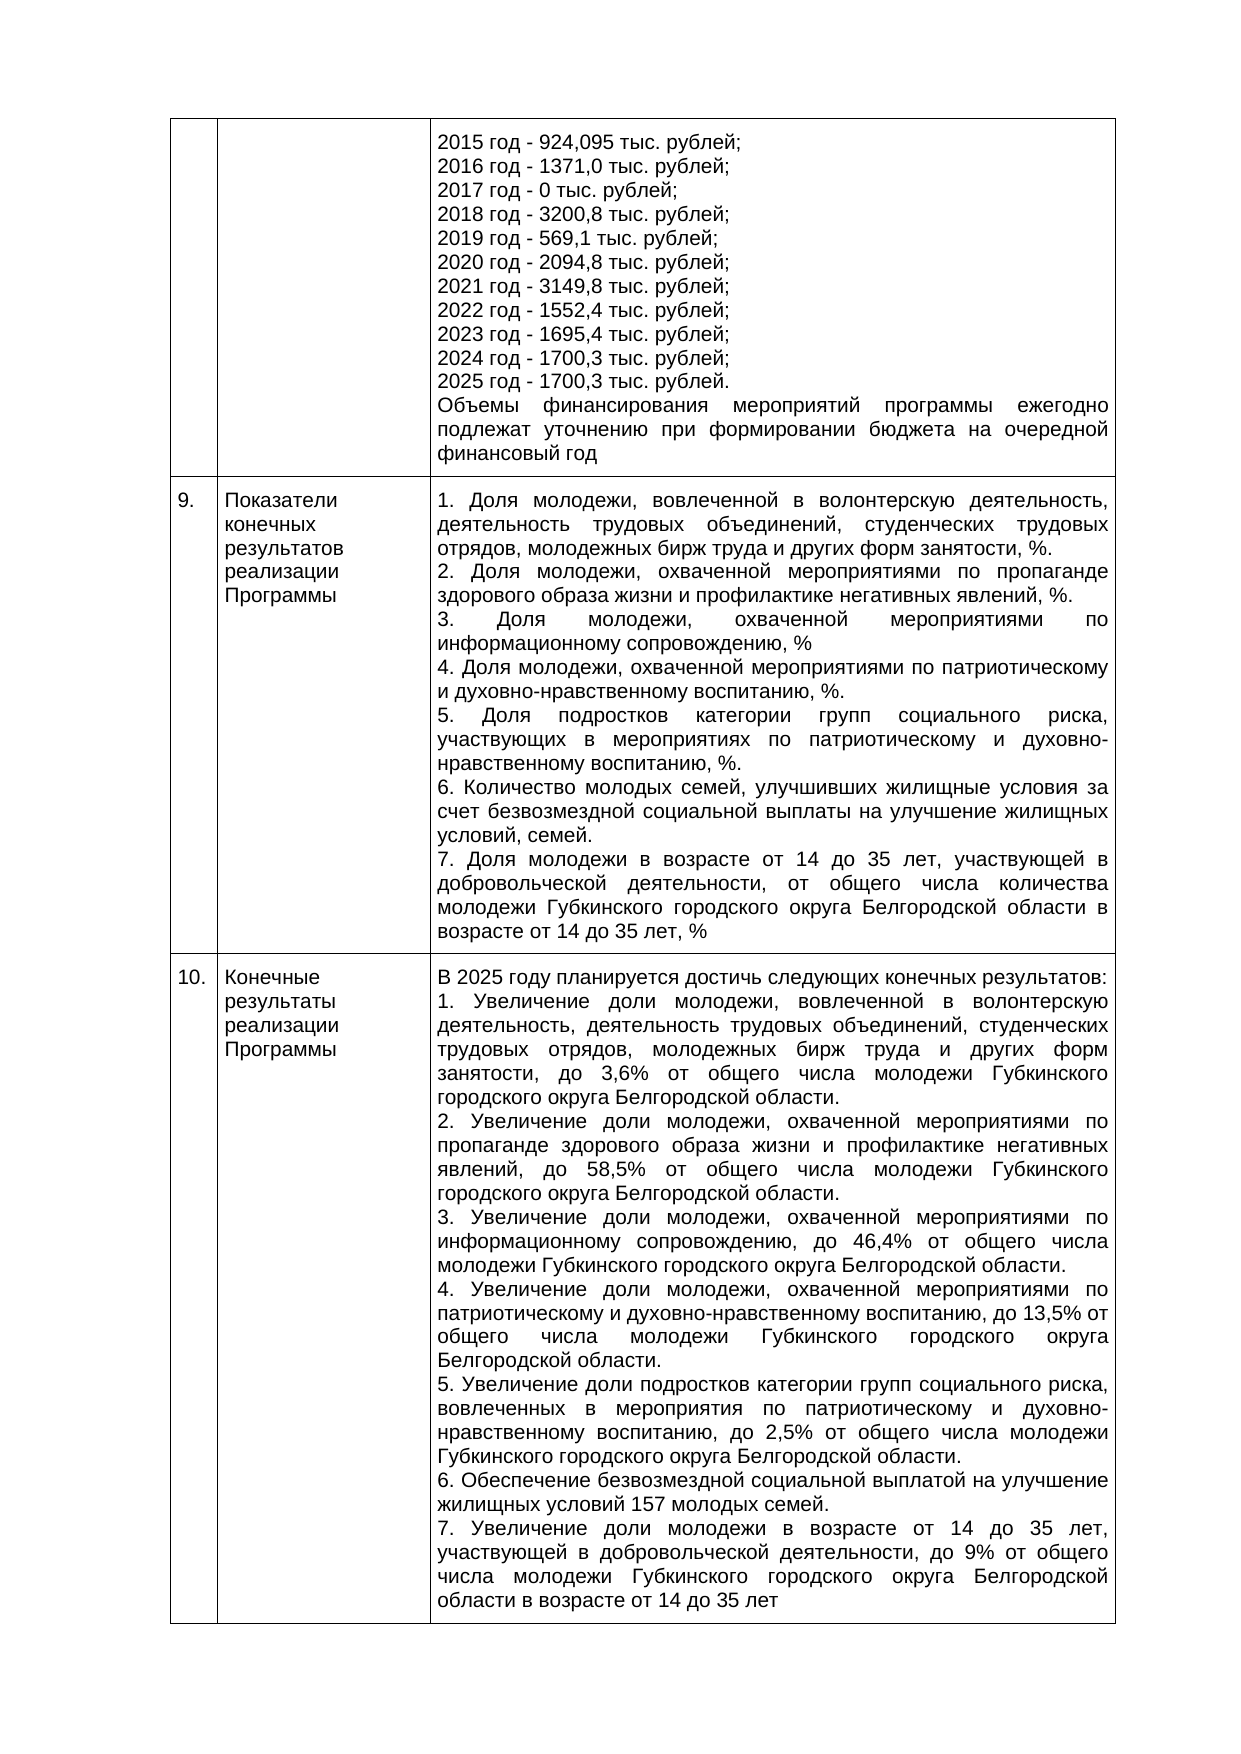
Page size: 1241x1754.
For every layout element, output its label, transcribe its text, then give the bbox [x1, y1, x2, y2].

table_cell Конечные результаты реализации Программы [218, 954, 430, 1622]
table_cell 9. [171, 477, 217, 953]
table_cell 8. [171, 119, 217, 476]
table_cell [218, 119, 430, 476]
table_cell Показатели конечных результатов реализации Программы [218, 477, 430, 953]
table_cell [431, 119, 1115, 476]
table_cell 10. [171, 954, 217, 1622]
table_cell 1. Доля молодежи, вовлеченной в волонтерскую деятельность, деятельность трудовых объединений, студенческих трудовых отрядов, молодежных бирж труда и других форм занятости, %. 2. Доля молодежи, охваченной мероприятиями по пропаганде здорового образа жизни и профилактике негативных явлений, %. 3. Доля молодежи, охваченной мероприятиями по информационному сопровождению, % 4. Доля молодежи, охваченной мероприятиями по патриотическому и духовно-нравственному воспитанию, %. 5. Доля подростков категории групп социального риска, участвующих в мероприятиях по патриотическому и духовно-нравственному воспитанию, %. 6. Количество молодых семей, улучшивших жилищные условия за счет безвозмездной социальной выплаты на улучшение жилищных условий, семей. 7. Доля молодежи в возрасте от 14 до 35 лет, участвующей в добровольческой деятельности, от общего числа количества молодежи Губкинского городского округа Белгородской области в возрасте от 14 до 35 лет, % [431, 477, 1115, 953]
table_cell В 2025 году планируется достичь следующих конечных результатов: 1. Увеличение доли молодежи, вовлеченной в волонтерскую деятельность, деятельность трудовых объединений, студенческих трудовых отрядов, молодежных бирж труда и других форм занятости, до 3,6% от общего числа молодежи Губкинского городского округа Белгородской области. 2. Увеличение доли молодежи, охваченной мероприятиями по пропаганде здорового образа жизни и профилактике негативных явлений, до 58,5% от общего числа молодежи Губкинского городского округа Белгородской области. 3. Увеличение доли молодежи, охваченной мероприятиями по информационному сопровождению, до 46,4% от общего числа молодежи Губкинского городского округа Белгородской области. 4. Увеличение доли молодежи, охваченной мероприятиями по патриотическому и духовно-нравственному воспитанию, до 13,5% от общего числа молодежи Губкинского городского округа Белгородской области. 5. Увеличение доли подростков категории групп социального риска, вовлеченных в мероприятия по патриотическому и духовно-нравственному воспитанию, до 2,5% от общего числа молодежи Губкинского городского округа Белгородской области. 6. Обеспечение безвозмездной социальной выплатой на улучшение жилищных условий 157 молодых семей. 7. Увеличение доли молодежи в возрасте от 14 до 35 лет, участвующей в добровольческой деятельности, до 9% от общего числа молодежи Губкинского городского округа Белгородской области в возрасте от 14 до 35 лет [431, 954, 1115, 1622]
